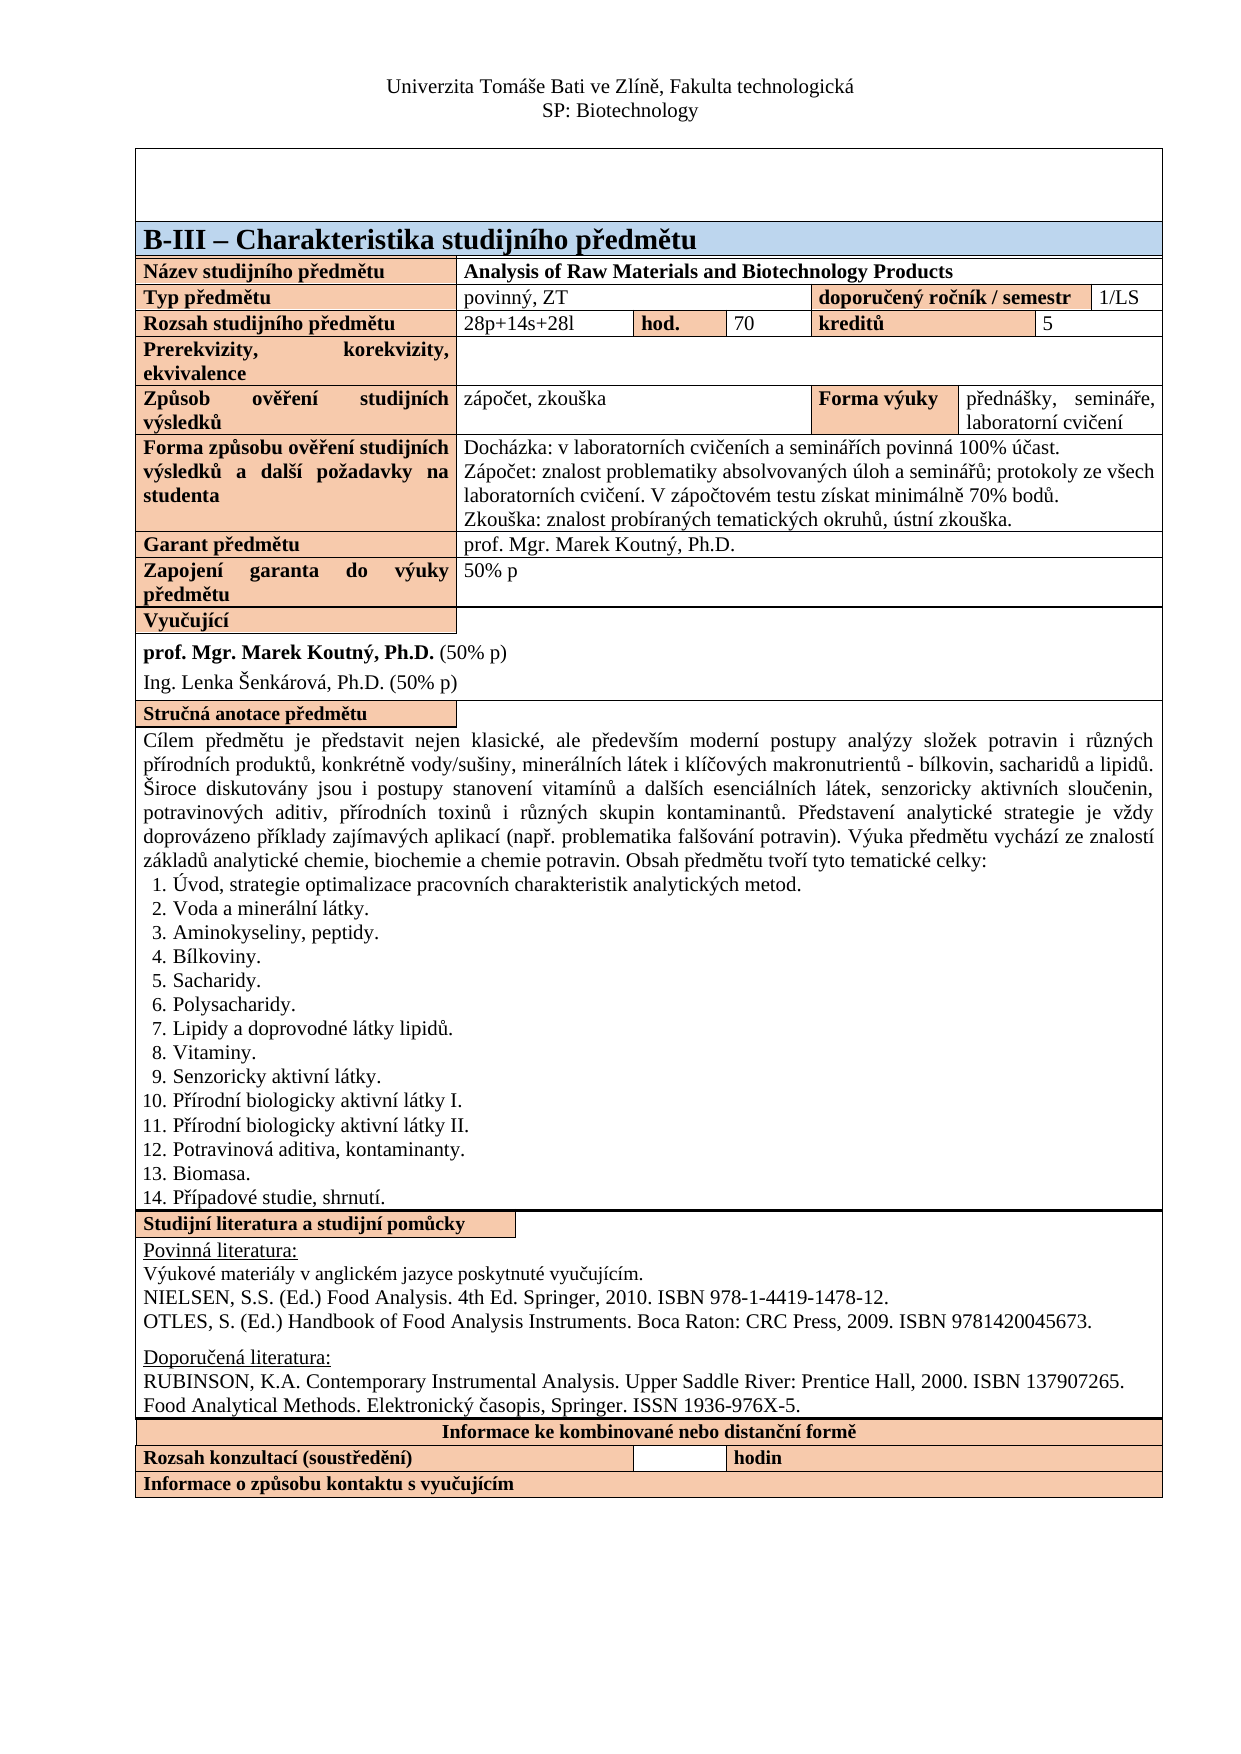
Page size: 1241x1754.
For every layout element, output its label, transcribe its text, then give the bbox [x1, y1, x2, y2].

table_cell Forma způsobu ověření studijních výsledků a další požadavky na studenta [136, 435, 456, 531]
table_cell kreditů [812, 311, 1035, 336]
table_cell Stručná anotace předmětu [136, 701, 456, 726]
table_cell přednášky, semináře, laboratorní cvičení [959, 386, 1162, 434]
table_cell zápočet, zkouška [457, 386, 811, 434]
table_cell 70 [727, 311, 811, 336]
table_cell Způsob ověření studijních výsledků [136, 386, 456, 434]
table_cell 50% p [457, 558, 1162, 606]
table_cell 5 [1036, 311, 1162, 336]
table_cell [457, 608, 1162, 632]
table_cell [457, 337, 1162, 385]
table_cell Prerekvizity, korekvizity, ekvivalence [136, 337, 456, 385]
table_cell prof. Mgr. Marek Koutný, Ph.D. (50% p) Ing. Lenka Šenkárová, Ph.D. (50% p) [136, 633, 1162, 700]
table_cell Garant předmětu [136, 532, 456, 557]
table_cell Cílem předmětu je představit nejen klasické, ale především moderní postupy analýzy složek potravin i různých přírodních produktů, konkrétně vody/sušiny, minerálních látek i klíčových makronutrientů - bílkovin, sacharidů a lipidů. Široce diskutovány jsou i postupy stanovení vitamínů a dalších esenciálních látek, senzoricky aktivních sloučenin, potravinových aditiv, přírodních toxinů i různých skupin kontaminantů. Představení analytické strategie je vždy doprovázeno příklady zajímavých aplikací (např. problematika falšování potravin). Výuka předmětu vychází ze znalostí základů analytické chemie, biochemie a chemie potravin. Obsah předmětu tvoří tyto tematické celky: Úvod, strategie optimalizace pracovních charakteristik analytických metod. Voda a minerální látky. Aminokyseliny, peptidy. Bílkoviny. Sacharidy. Polysacharidy. Lipidy a doprovodné látky lipidů. Vitaminy. Senzoricky aktivní látky. Přírodní biologicky aktivní látky I. Přírodní biologicky aktivní látky II. Potravinová aditiva, kontaminanty. Biomasa. Případové studie, shrnutí. [136, 726, 1162, 1209]
table_cell Zapojení garanta do výuky předmětu [136, 558, 456, 606]
table_cell Typ předmětu [136, 285, 456, 309]
table_cell [457, 701, 1162, 726]
table_cell 1/LS [1092, 285, 1162, 309]
table_cell povinný, ZT [457, 285, 811, 309]
table_cell Název studijního předmětu [136, 259, 456, 283]
table_cell [136, 149, 1162, 221]
table_cell Studijní literatura a studijní pomůcky [136, 1212, 515, 1237]
table_cell B-III – Charakteristika studijního předmětu [136, 222, 1162, 255]
table_cell Forma výuky [812, 386, 958, 434]
table_cell Informace o způsobu kontaktu s vyučujícím [136, 1472, 1162, 1497]
table_cell Analysis of Raw Materials and Biotechnology Products [457, 259, 1162, 283]
table_cell doporučený ročník / semestr [812, 285, 1091, 309]
table_cell [516, 1212, 1162, 1237]
table_cell prof. Mgr. Marek Koutný, Ph.D. [457, 532, 1162, 557]
table_cell [634, 1446, 726, 1471]
table_cell hodin [727, 1446, 1162, 1471]
table_cell Rozsah studijního předmětu [136, 311, 456, 336]
table_cell Povinná literatura: Výukové materiály v anglickém jazyce poskytnuté vyučujícím. Nielsen, S.S. (Ed.) Food Analysis. 4th Ed. Springer, 2010. ISBN 978-1-4419-1478-12. Otles, S. (Ed.) Handbook of Food Analysis Instruments. Boca Raton: CRC Press, 2009. ISBN 9781420045673. Doporučená literatura: Rubinson, K.A. Contemporary Instrumental Analysis. Upper Saddle River: Prentice Hall, 2000. ISBN 137907265. Food Analytical Methods. Elektronický časopis, Springer. ISSN 1936-976X-5. [136, 1237, 1162, 1417]
table_cell Docházka: v laboratorních cvičeních a seminářích povinná 100% účast. Zápočet: znalost problematiky absolvovaných úloh a seminářů; protokoly ze všech laboratorních cvičení. V zápočtovém testu získat minimálně 70% bodů. Zkouška: znalost probíraných tematických okruhů, ústní zkouška. [457, 435, 1162, 531]
table_cell Rozsah konzultací (soustředění) [136, 1446, 633, 1471]
table_cell 28p+14s+28l [457, 311, 633, 336]
table_cell Informace ke kombinované nebo distanční formě [137, 1420, 1162, 1445]
table_cell hod. [634, 311, 726, 336]
table_cell Vyučující [136, 608, 456, 632]
